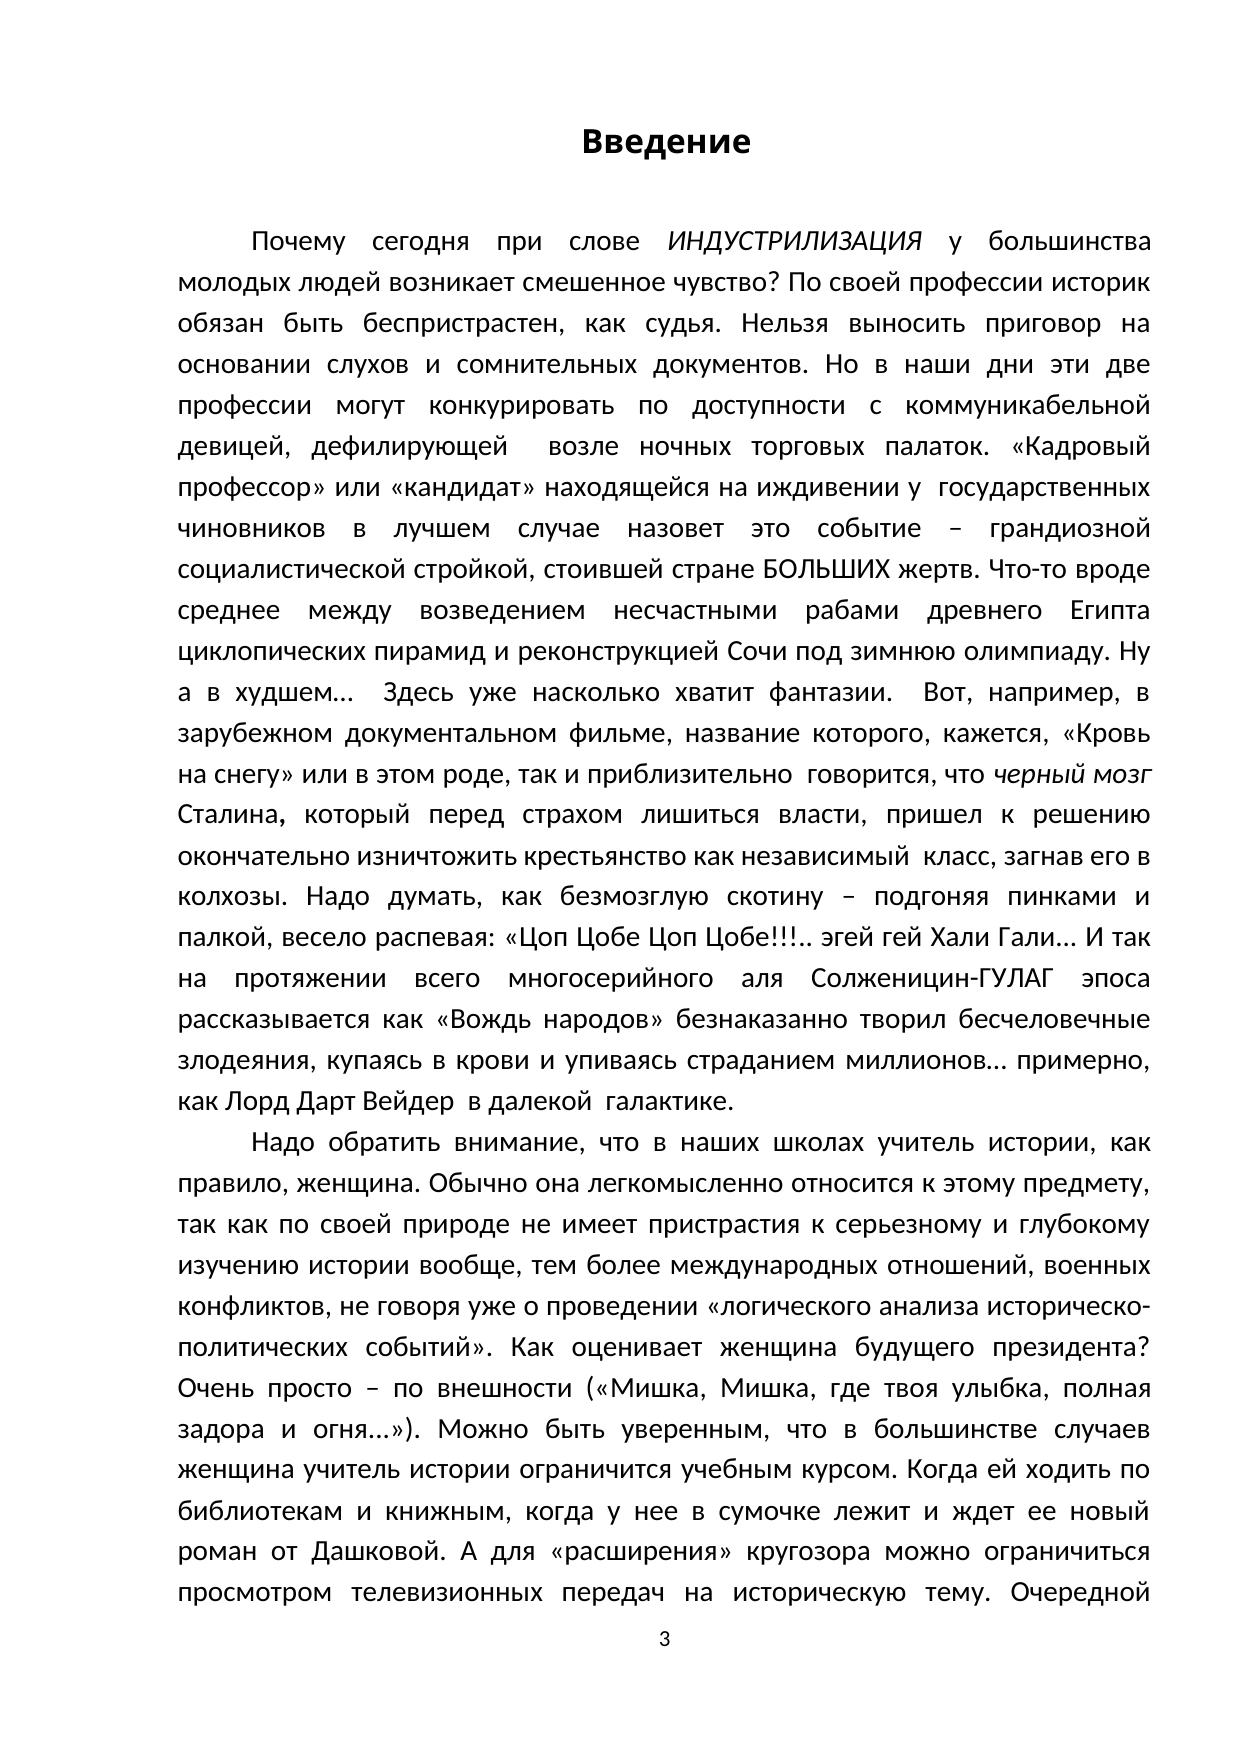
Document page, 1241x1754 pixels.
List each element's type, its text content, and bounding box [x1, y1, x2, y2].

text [177, 1123, 1152, 1609]
text Введение [177, 118, 1152, 163]
text Почему сегодня при слове ИНДУСТРИЛИЗАЦИЯ у большинства молодых людей возникает смешенное чувство? По своей профессии историк обязан быть беспристрастен, как судья. Нельзя выносить приговор на основании слухов и сомнительных документов. Но в наши дни эти две профессии могут конкурировать по доступности с коммуникабельной девицей, дефилирующей возле ночных торговых палаток. «Кадровый профессор» или «кандидат» находящейся на иждивении у государственных чиновников в лучшем случае назовет это событие – грандиозной социалистической стройкой, стоившей стране БОЛЬШИХ жертв. Что-то вроде среднее между возведением несчастными рабами древнего Египта циклопических пирамид и реконструкцией Сочи под зимнюю олимпиаду. Ну а в худшем… Здесь уже насколько хватит фантазии. Вот, например, в зарубежном документальном фильме, название которого, кажется, «Кровь на снегу» или в этом роде, так и приблизительно говорится, что черный мозг Сталина, который перед страхом лишиться власти, пришел к решению окончательно изничтожить крестьянство как независимый класс, загнав его в колхозы. Надо думать, как безмозглую скотину – подгоняя пинками и палкой, весело распевая: «Цоп Цобе Цоп Цобе!!!.. эгей гей Хали Гали... И так на протяжении всего многосерийного аля Солженицин-ГУЛАГ эпоса рассказывается как «Вождь народов» безнаказанно творил бесчеловечные злодеяния, купаясь в крови и упиваясь страданием миллионов… примерно, как Лорд Дарт Вейдер в далекой галактике. [177, 222, 1152, 1118]
